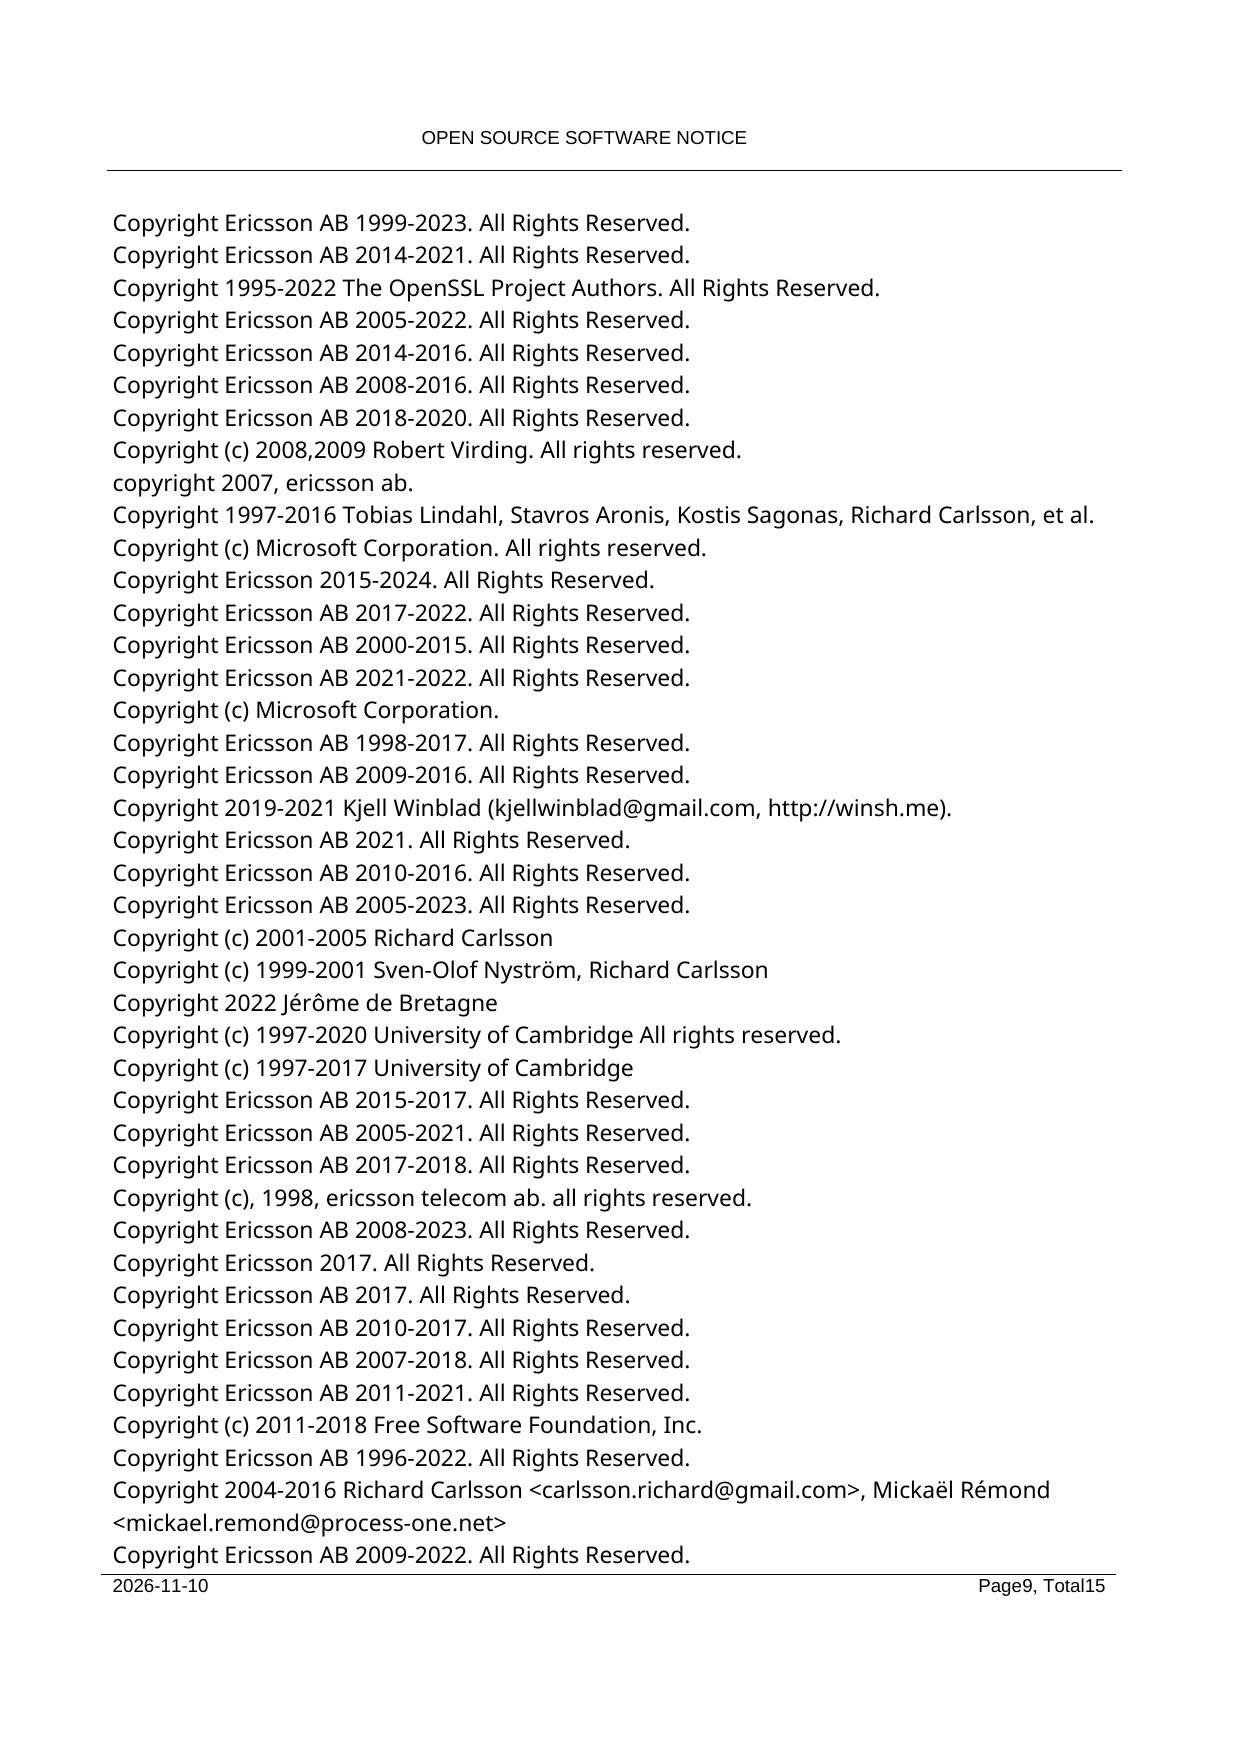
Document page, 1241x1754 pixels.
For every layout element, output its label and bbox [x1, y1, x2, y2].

text [112, 206, 1128, 1571]
